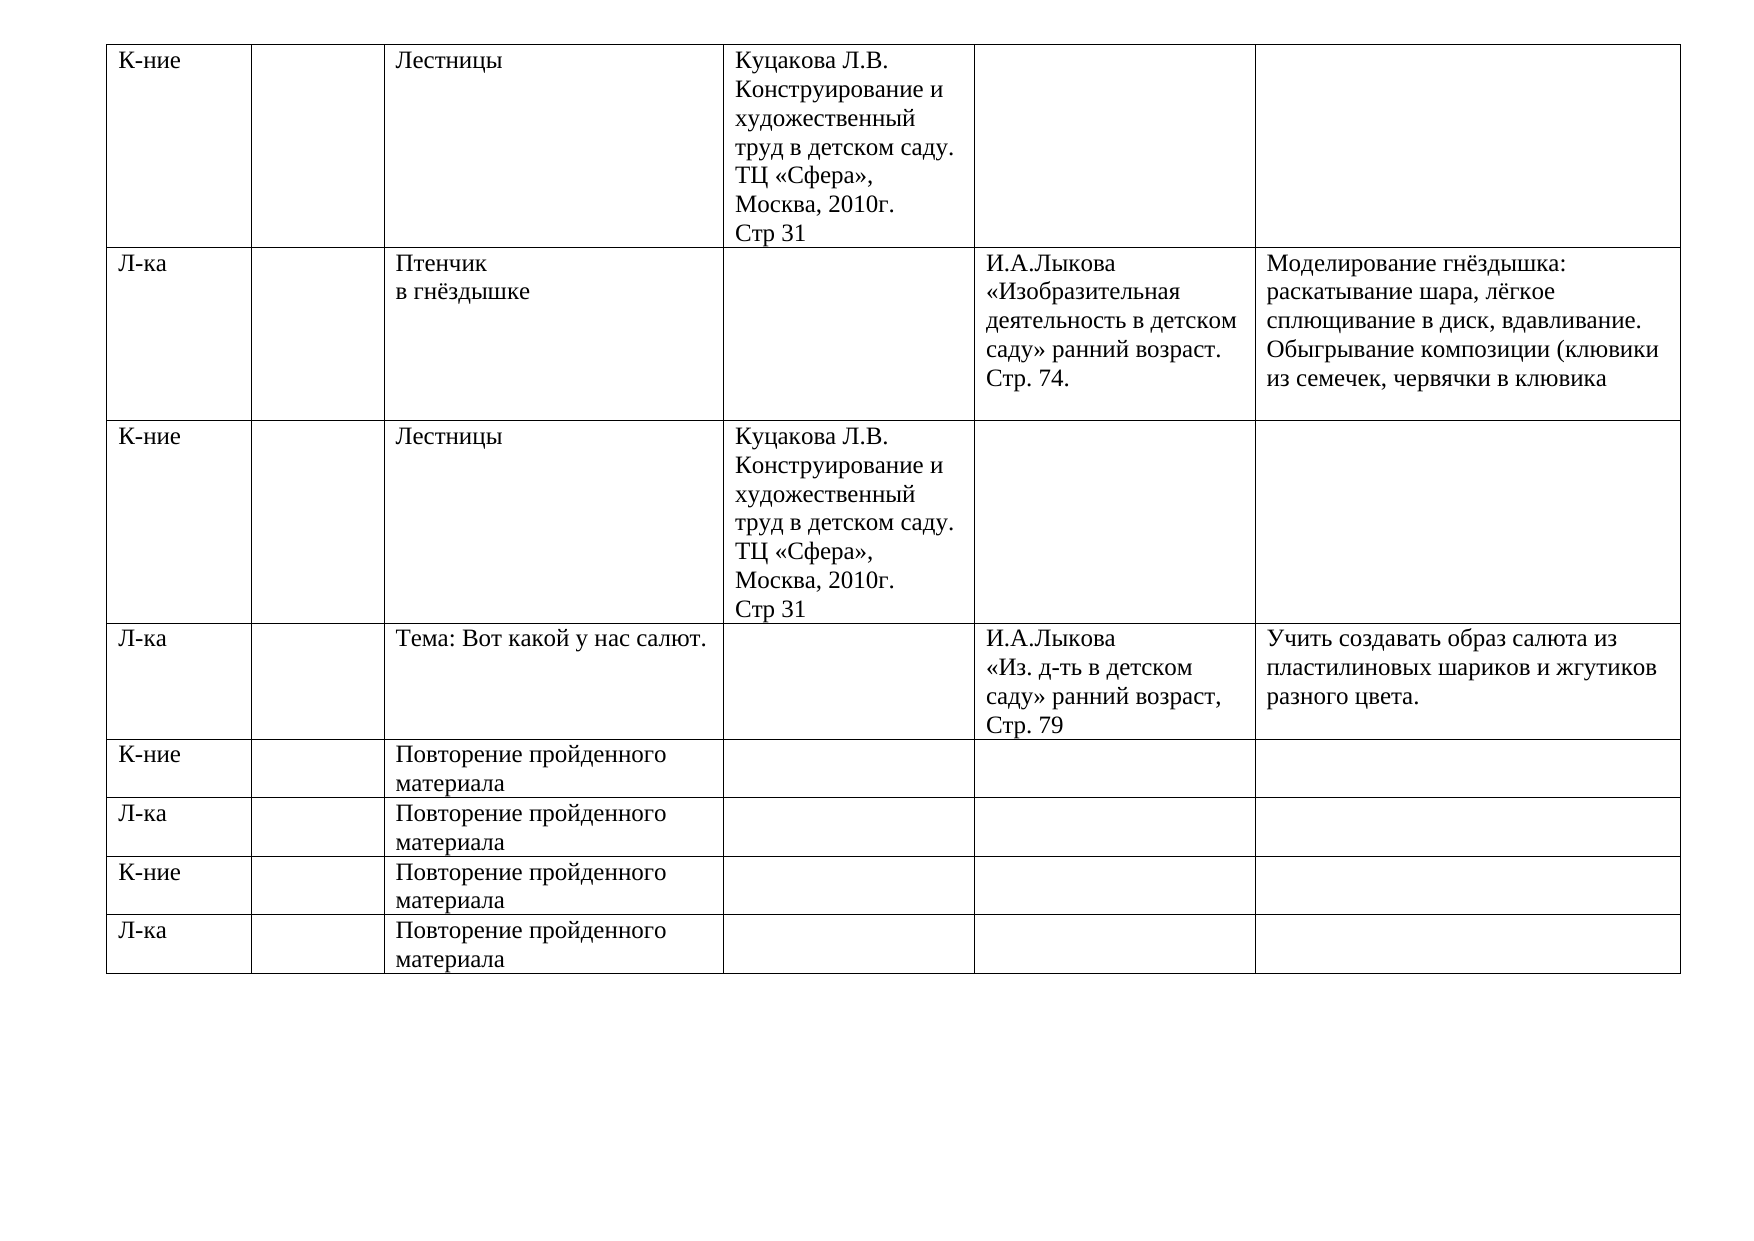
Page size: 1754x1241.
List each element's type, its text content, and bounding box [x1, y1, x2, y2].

table_cell Лестницы [385, 421, 723, 622]
table_cell Лестницы [385, 45, 723, 247]
table_cell Куцакова Л.В. Конструирование и художественный труд в детском саду. ТЦ «Сфера», Москва, 2010г. Стр 31 [724, 421, 974, 622]
table_cell Л-ка [107, 248, 251, 420]
table_cell Повторение пройденного материала [385, 915, 723, 973]
table_cell [252, 857, 384, 914]
table_cell Птенчик в гнёздышке [385, 248, 723, 420]
table_cell Куцакова Л.В. Конструирование и художественный труд в детском саду. ТЦ «Сфера», Москва, 2010г. Стр 31 [724, 45, 974, 247]
table_cell [1256, 915, 1680, 973]
table_cell И.А.Лыкова «Из. д-ть в детском саду» ранний возраст, Стр. 79 [975, 624, 1255, 738]
table_cell [252, 798, 384, 856]
table_cell Повторение пройденного материала [385, 857, 723, 914]
table_cell [1256, 740, 1680, 797]
table_cell Повторение пройденного материала [385, 798, 723, 856]
table_cell Л-ка [107, 915, 251, 973]
table_cell К-ние [107, 421, 251, 622]
table_cell К-ние [107, 857, 251, 914]
table_cell [975, 740, 1255, 797]
table_cell [975, 421, 1255, 622]
table_cell [1256, 798, 1680, 856]
table_cell Тема: Вот какой у нас салют. [385, 624, 723, 738]
table_cell Л-ка [107, 624, 251, 738]
table_cell И.А.Лыкова «Изобразительная деятельность в детском саду» ранний возраст. Стр. 74. [975, 248, 1255, 420]
table_cell [252, 421, 384, 622]
table_cell [975, 45, 1255, 247]
table_cell К-ние [107, 740, 251, 797]
table_cell [975, 915, 1255, 973]
table_cell [252, 740, 384, 797]
table_cell Повторение пройденного материала [385, 740, 723, 797]
table_cell Учить создавать образ салюта из пластилиновых шариков и жгутиков разного цвета. [1256, 624, 1680, 738]
table_cell [724, 248, 974, 420]
table_cell [724, 857, 974, 914]
table_cell [1256, 857, 1680, 914]
table_cell [724, 740, 974, 797]
table_cell [975, 798, 1255, 856]
table_cell [1256, 45, 1680, 247]
table_cell [724, 915, 974, 973]
table_cell [724, 798, 974, 856]
table_cell [252, 45, 384, 247]
table_cell [724, 624, 974, 738]
table_cell Л-ка [107, 798, 251, 856]
table_cell [1256, 421, 1680, 622]
table_cell [252, 915, 384, 973]
table_cell К-ние [107, 45, 251, 247]
table_cell [252, 624, 384, 738]
table_cell [252, 248, 384, 420]
table_cell [975, 857, 1255, 914]
table_cell Моделирование гнёздышка: раскатывание шара, лёгкое сплющивание в диск, вдавливание. Обыгрывание композиции (клювики из семечек, червячки в клювика [1256, 248, 1680, 420]
